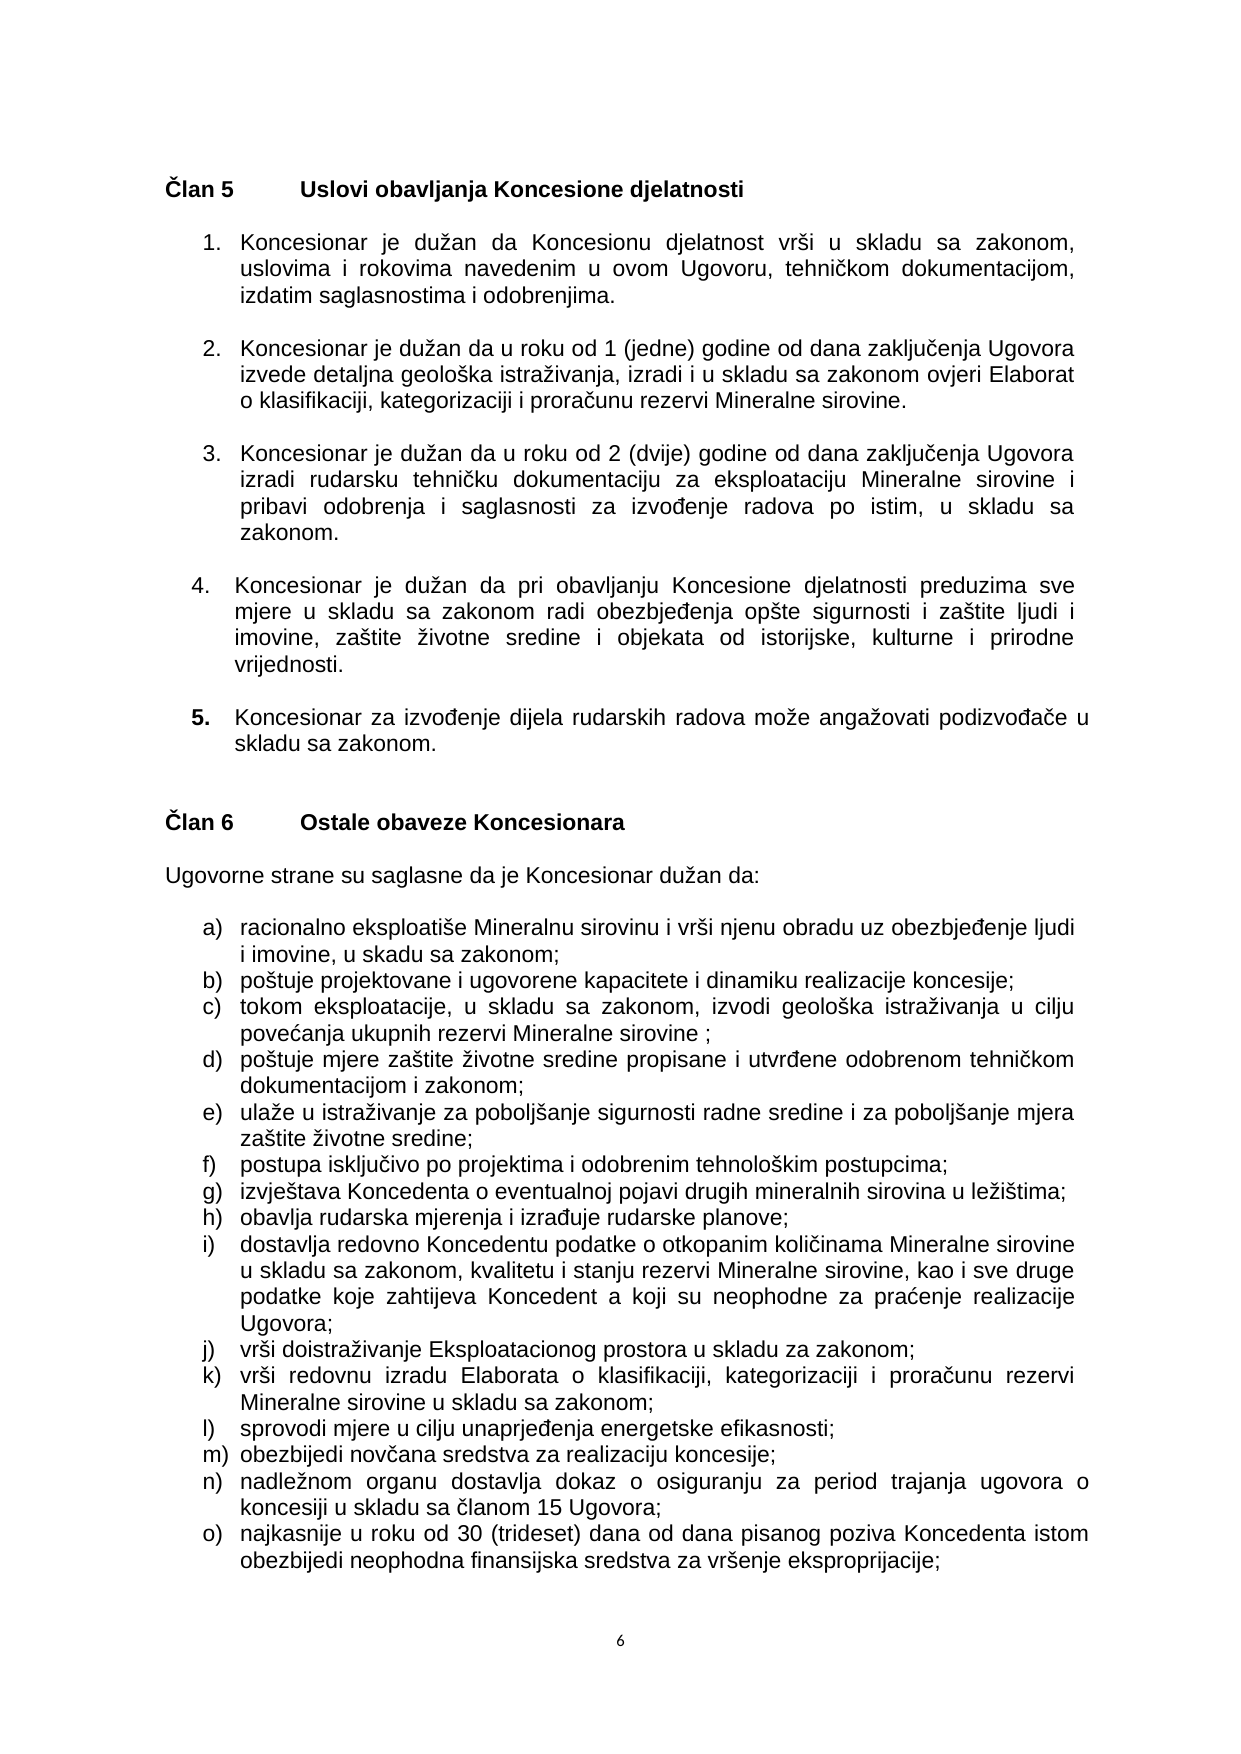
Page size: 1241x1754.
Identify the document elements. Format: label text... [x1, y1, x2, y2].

list vrši doistraživanje Eksploatacionog prostora u skladu za zakonom; [202, 1336, 1075, 1362]
list Uslovi obavljanja Koncesione djelatnosti [165, 176, 1075, 203]
list ulaže u istraživanje za poboljšanje sigurnosti radne sredine i za poboljšanje mjera zaštite životne sredine; [202, 1099, 1075, 1151]
list Koncesionar je dužan da pri obavljanju Koncesione djelatnosti preduzima sve mjere u skladu sa zakonom radi obezbjeđenja opšte sigurnosti i zaštite ljudi i imovine, zaštite životne sredine i objekata od istorijske, kulturne i prirodne vrijednosti. [191, 572, 1075, 677]
list Koncesionar je dužan da u roku od 1 (jedne) godine od dana zaključenja Ugovora izvede detaljna geološka istraživanja, izradi i u skladu sa zakonom ovjeri Elaborat o klasifikaciji, kategorizaciji i proračunu rezervi Mineralne sirovine. [202, 334, 1075, 413]
list obezbijedi novčana sredstva za realizaciju koncesije; [202, 1441, 1075, 1468]
list vrši redovnu izradu Elaborata o klasifikaciji, kategorizaciji i proračunu rezervi Mineralne sirovine u skladu sa zakonom; [202, 1362, 1075, 1415]
list obavlja rudarska mjerenja i izrađuje rudarske planove; [202, 1204, 1075, 1231]
list dostavlja redovno Koncedentu podatke o otkopanim količinama Mineralne sirovine u skladu sa zakonom, kvalitetu i stanju rezervi Mineralne sirovine, kao i sve druge podatke koje zahtijeva Koncedent a koji su neophodne za praćenje realizacije Ugovora; [202, 1231, 1075, 1336]
list Koncesionar za izvođenje dijela rudarskih radova može angažovati podizvođače u skladu sa zakonom. [191, 703, 1090, 756]
list najkasnije u roku od 30 (trideset) dana od dana pisanog poziva Koncedenta istom obezbijedi neophodna finansijska sredstva za vršenje eksproprijacije; [202, 1520, 1090, 1573]
list izvještava Koncedenta o eventualnoj pojavi drugih mineralnih sirovina u ležištima; [202, 1178, 1075, 1204]
list Koncesionar je dužan da Koncesionu djelatnost vrši u skladu sa zakonom, uslovima i rokovima navedenim u ovom Ugovoru, tehničkom dokumentacijom, izdatim saglasnostima i odobrenjima. [202, 229, 1075, 308]
list postupa isključivo po projektima i odobrenim tehnološkim postupcima; [202, 1151, 1075, 1178]
list racionalno eksploatiše Mineralnu sirovinu i vrši njenu obradu uz obezbjeđenje ljudi i imovine, u skadu sa zakonom; [202, 914, 1075, 967]
list sprovodi mjere u cilju unaprjeđenja energetske efikasnosti; [202, 1415, 1075, 1441]
list tokom eksploatacije, u skladu sa zakonom, izvodi geološka istraživanja u cilju povećanja ukupnih rezervi Mineralne sirovine ; [202, 993, 1075, 1046]
list Ostale obaveze Koncesionara [165, 809, 1075, 835]
list Koncesionar je dužan da u roku od 2 (dvije) godine od dana zaključenja Ugovora izradi rudarsku tehničku dokumentaciju za eksploataciju Mineralne sirovine i pribavi odobrenja i saglasnosti za izvođenje radova po istim, u skladu sa zakonom. [202, 440, 1075, 545]
list poštuje mjere zaštite životne sredine propisane i utvrđene odobrenom tehničkom dokumentacijom i zakonom; [202, 1046, 1075, 1099]
list nadležnom organu dostavlja dokaz o osiguranju za period trajanja ugovora o koncesiji u skladu sa članom 15 Ugovora; [202, 1468, 1090, 1520]
list Ugovorne strane su saglasne da je Koncesionar dužan da: [165, 862, 1075, 888]
list poštuje projektovane i ugovorene kapacitete i dinamiku realizacije koncesije; [202, 967, 1075, 993]
